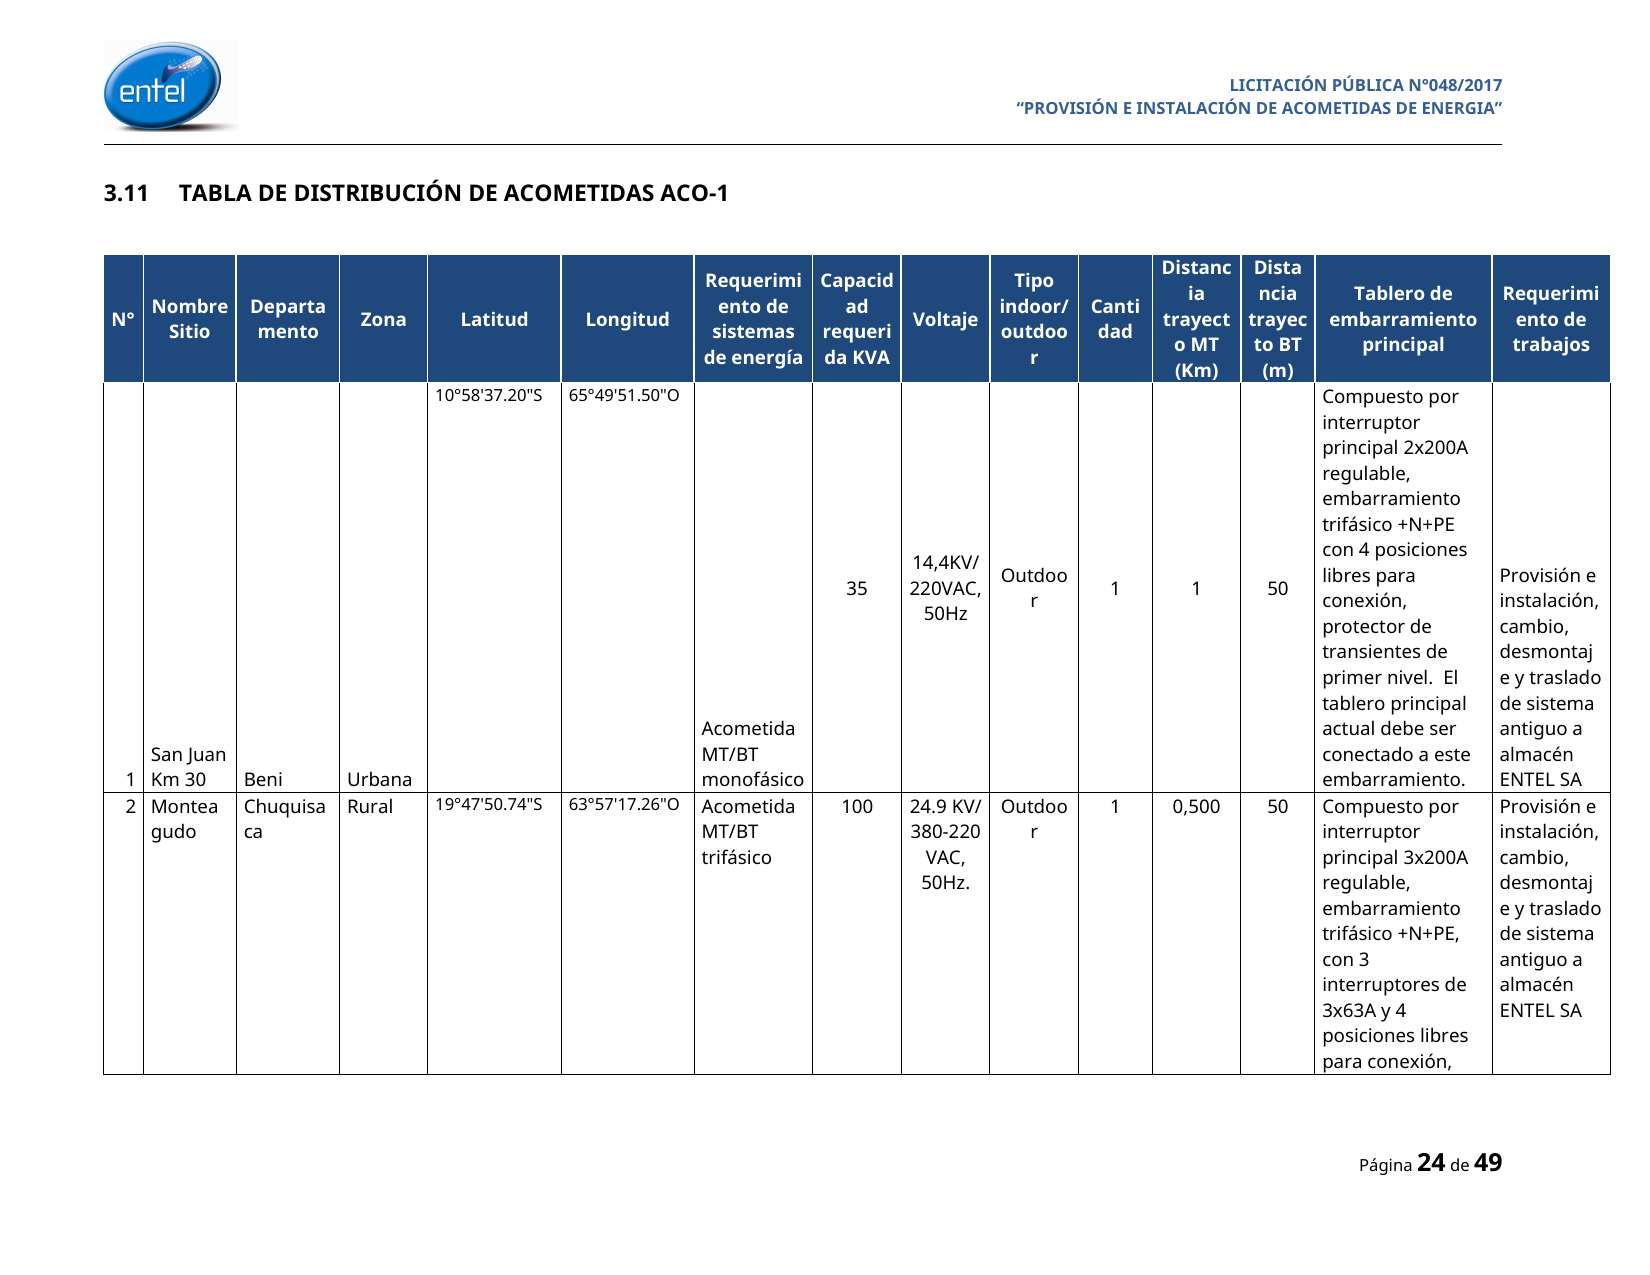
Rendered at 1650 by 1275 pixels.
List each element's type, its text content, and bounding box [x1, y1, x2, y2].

list TABLA DE DISTRIBUCIÓN DE ACOMETIDAS ACO-1 [103, 177, 1502, 208]
table_header Nombre Sitio [144, 255, 235, 382]
table_header Distancia trayecto MT (Km) [1153, 255, 1240, 382]
table_cell Chuquisaca [237, 793, 339, 1074]
table_header Departamento [237, 255, 339, 382]
table_header Requerimiento de sistemas de energía [695, 255, 812, 382]
table_cell Acometida MT/BT monofásico [695, 384, 812, 792]
table_cell 50 [1241, 793, 1314, 1074]
picture [103, 40, 239, 132]
table_header Capacidad requerida KVA [813, 255, 900, 382]
table_cell Monteagudo [144, 793, 236, 1074]
table_cell Compuesto por interruptor principal 2x200A regulable, embarramiento trifásico +N+PE con 4 posiciones libres para conexión, protector de transientes de primer nivel. El tablero principal actual debe ser conectado a este embarramiento. [1315, 384, 1492, 792]
table_cell 35 [813, 384, 901, 792]
table_header Zona [340, 255, 427, 382]
table_header N° [104, 255, 143, 382]
table_header Distancia trayecto BT (m) [1242, 255, 1314, 382]
table_cell 24.9 KV/ 380-220 VAC, 50Hz. [902, 793, 989, 1074]
table_header Latitud [428, 255, 560, 382]
table_cell San Juan Km 30 [144, 384, 236, 792]
table_cell 65°49'51.50"O [562, 384, 694, 792]
table_cell 19°47'50.74"S [428, 793, 561, 1074]
table_cell Outdoor [990, 793, 1078, 1074]
table_header Voltaje [902, 255, 989, 382]
table_header Tablero de embarramiento principal [1316, 255, 1491, 382]
table_cell 1 [104, 384, 143, 792]
table_header Tipo indoor/outdoor [991, 255, 1078, 382]
table_cell 50 [1241, 384, 1314, 792]
table_cell 14,4KV/220VAC, 50Hz [902, 384, 989, 792]
table_cell 0,500 [1153, 793, 1240, 1074]
table_cell Rural [340, 793, 427, 1074]
table_cell 1 [1153, 384, 1240, 792]
table_cell Beni [237, 384, 339, 792]
table_cell Outdoor [990, 384, 1078, 792]
table_header Requerimiento de trabajos [1493, 255, 1610, 382]
table_cell 2 [104, 793, 143, 1074]
table_header Cantidad [1079, 255, 1152, 382]
table_cell Urbana [340, 384, 427, 792]
table_cell 1 [1079, 384, 1152, 792]
table_cell 63°57'17.26"O [562, 793, 694, 1074]
table_cell 1 [1079, 793, 1152, 1074]
table_cell 10°58'37.20"S [428, 384, 561, 792]
table_cell Provisión e instalación, cambio, desmontaje y traslado de sistema antiguo a almacén ENTEL SA [1493, 793, 1610, 1074]
table_cell Acometida MT/BT trifásico [695, 793, 812, 1074]
table_cell 100 [813, 793, 901, 1074]
table_cell Provisión e instalación, cambio, desmontaje y traslado de sistema antiguo a almacén ENTEL SA [1493, 384, 1610, 792]
table_header Longitud [562, 255, 693, 382]
